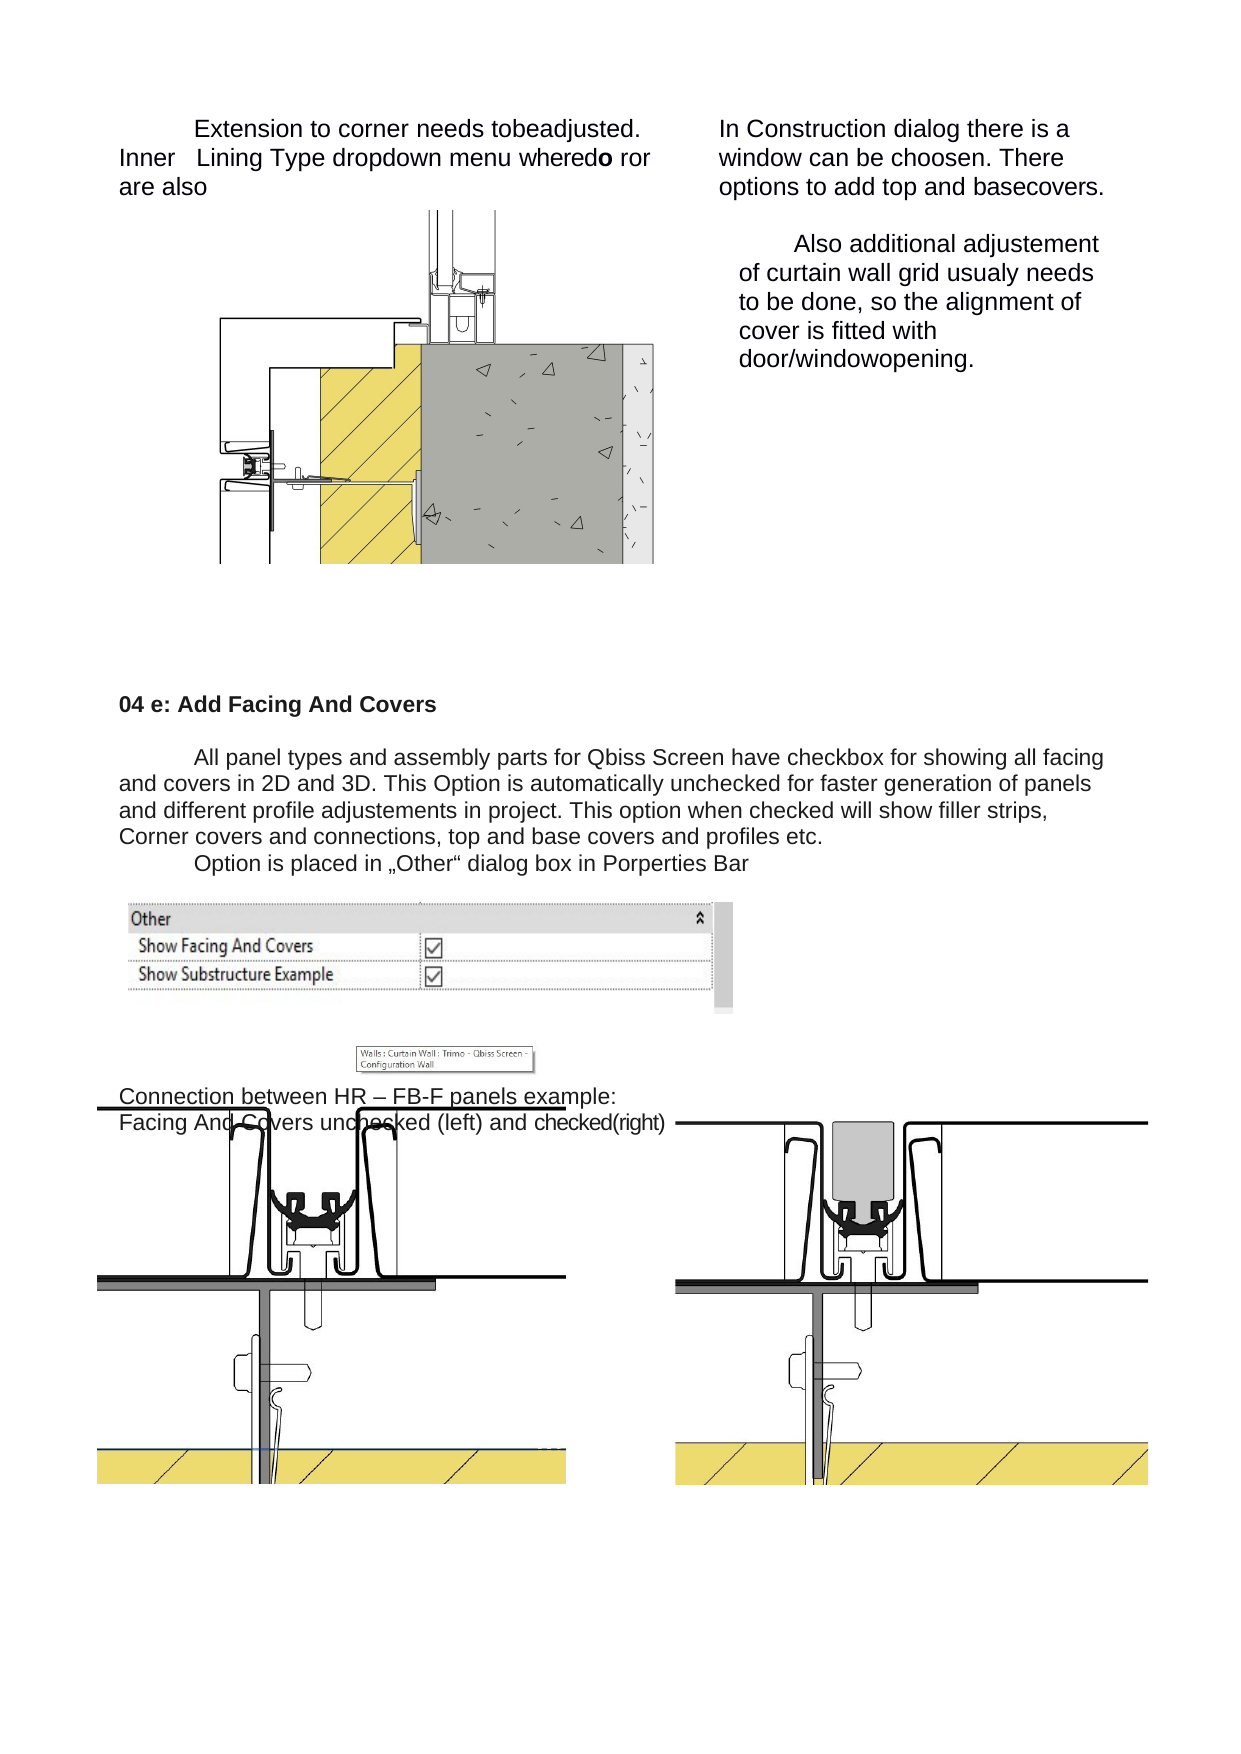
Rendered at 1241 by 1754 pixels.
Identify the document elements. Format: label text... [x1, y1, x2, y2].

text All panel types and assembly parts for Qbiss Screen have checkbox for showing all facing and covers in 2D and 3D. This Option is automatically unchecked for faster generation of panels and different profile adjustements in project. This option when checked will show filler strips, Corner covers and connections, top and base covers and profiles etc. [118, 744, 1106, 849]
text Extension to corner needs tobeadjusted. In Construction dialog there is a Inner Lining Type dropdown menu wheredo ror window can be choosen. There are also options to add top and basecovers. [118, 114, 1105, 201]
picture [675, 1119, 1149, 1485]
text Option is placed in „Other“ dialog box in Porperties Bar [193, 849, 1163, 876]
picture [97, 1045, 566, 1484]
subtitle 04 e: Add Facing And Covers [118, 691, 1163, 718]
text Connection between HR – FB-F panels example: Facing And Covers unchecked (left) and checked(right) [118, 1083, 666, 1136]
text Also additional adjustement of curtain wall grid usualy needs to be done, so the alignment of cover is fitted with door/windowopening. [738, 229, 1101, 373]
picture [219, 210, 656, 564]
picture [128, 902, 733, 1014]
